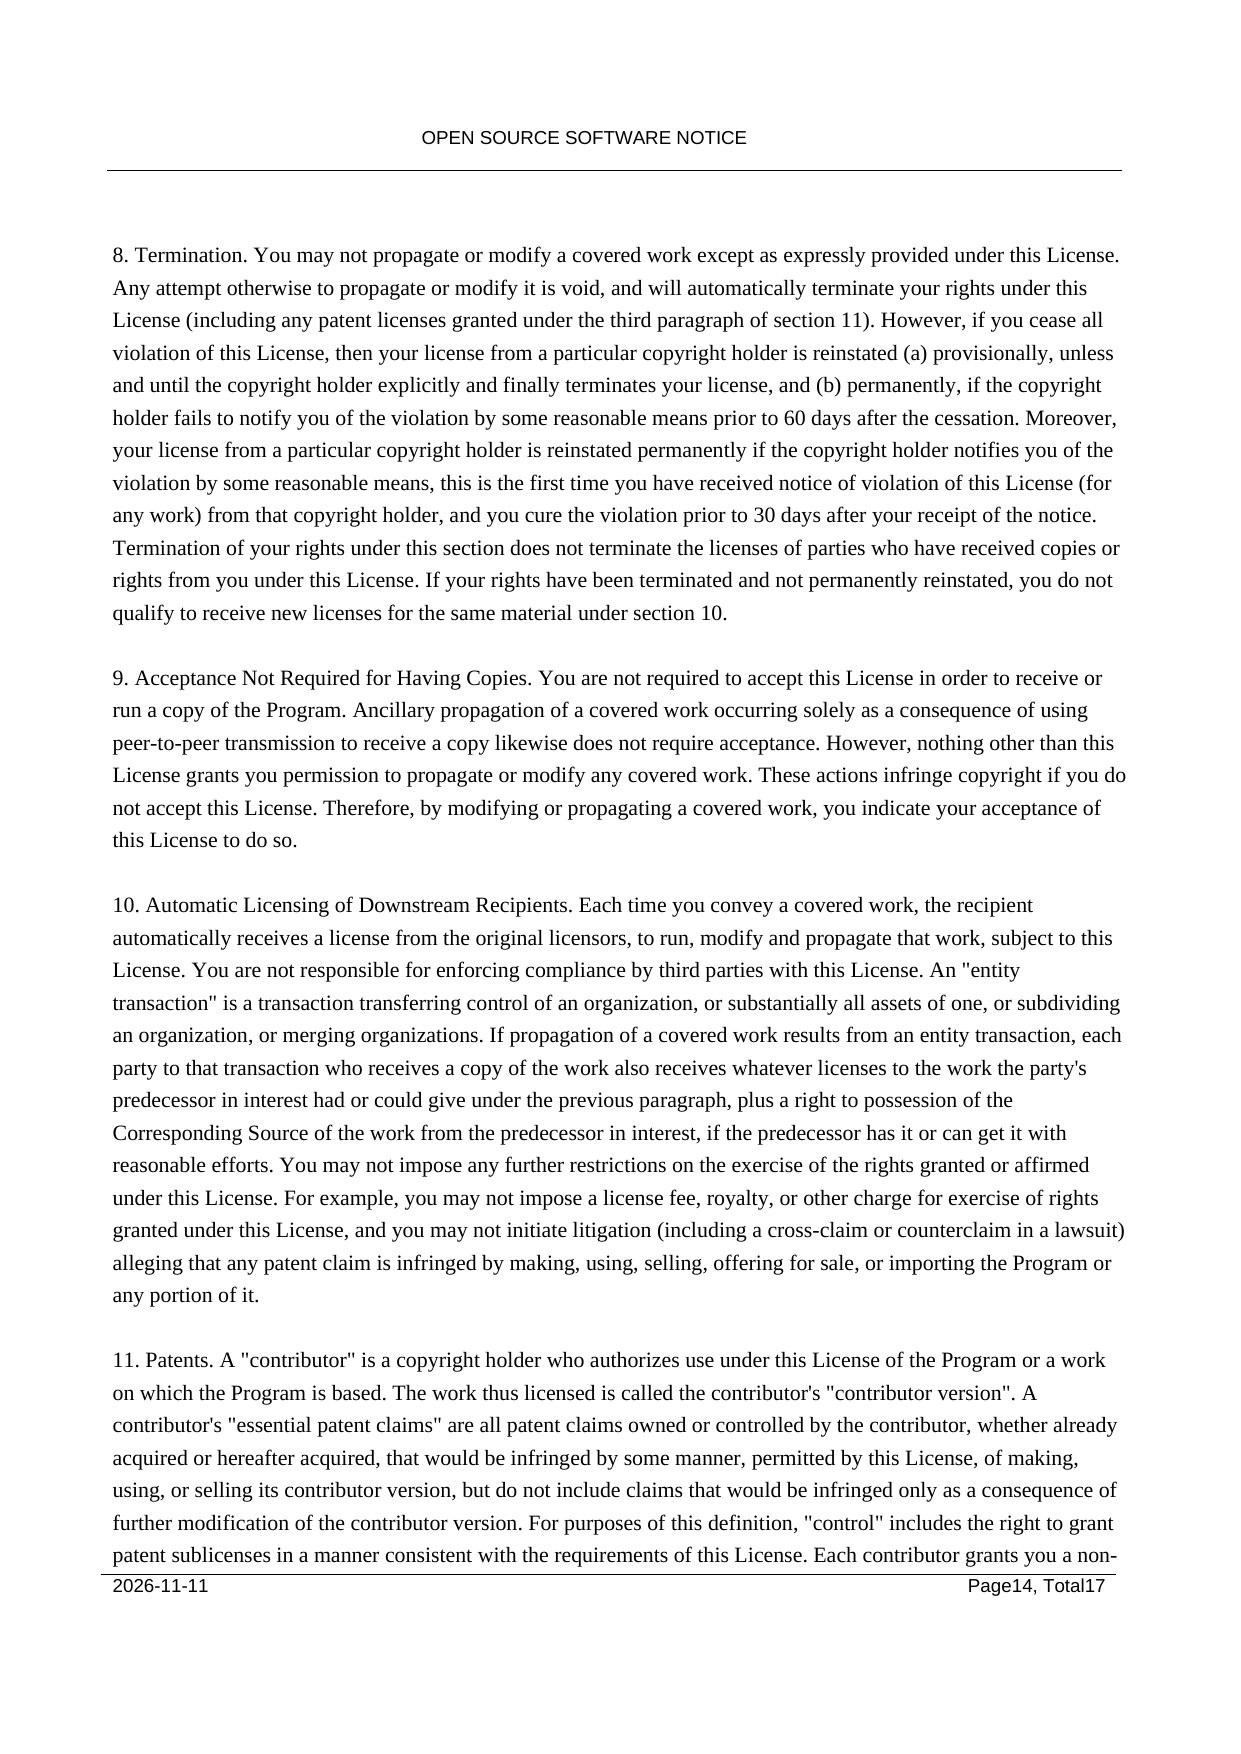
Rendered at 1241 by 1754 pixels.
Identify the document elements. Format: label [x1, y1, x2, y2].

text [112, 206, 1128, 1571]
